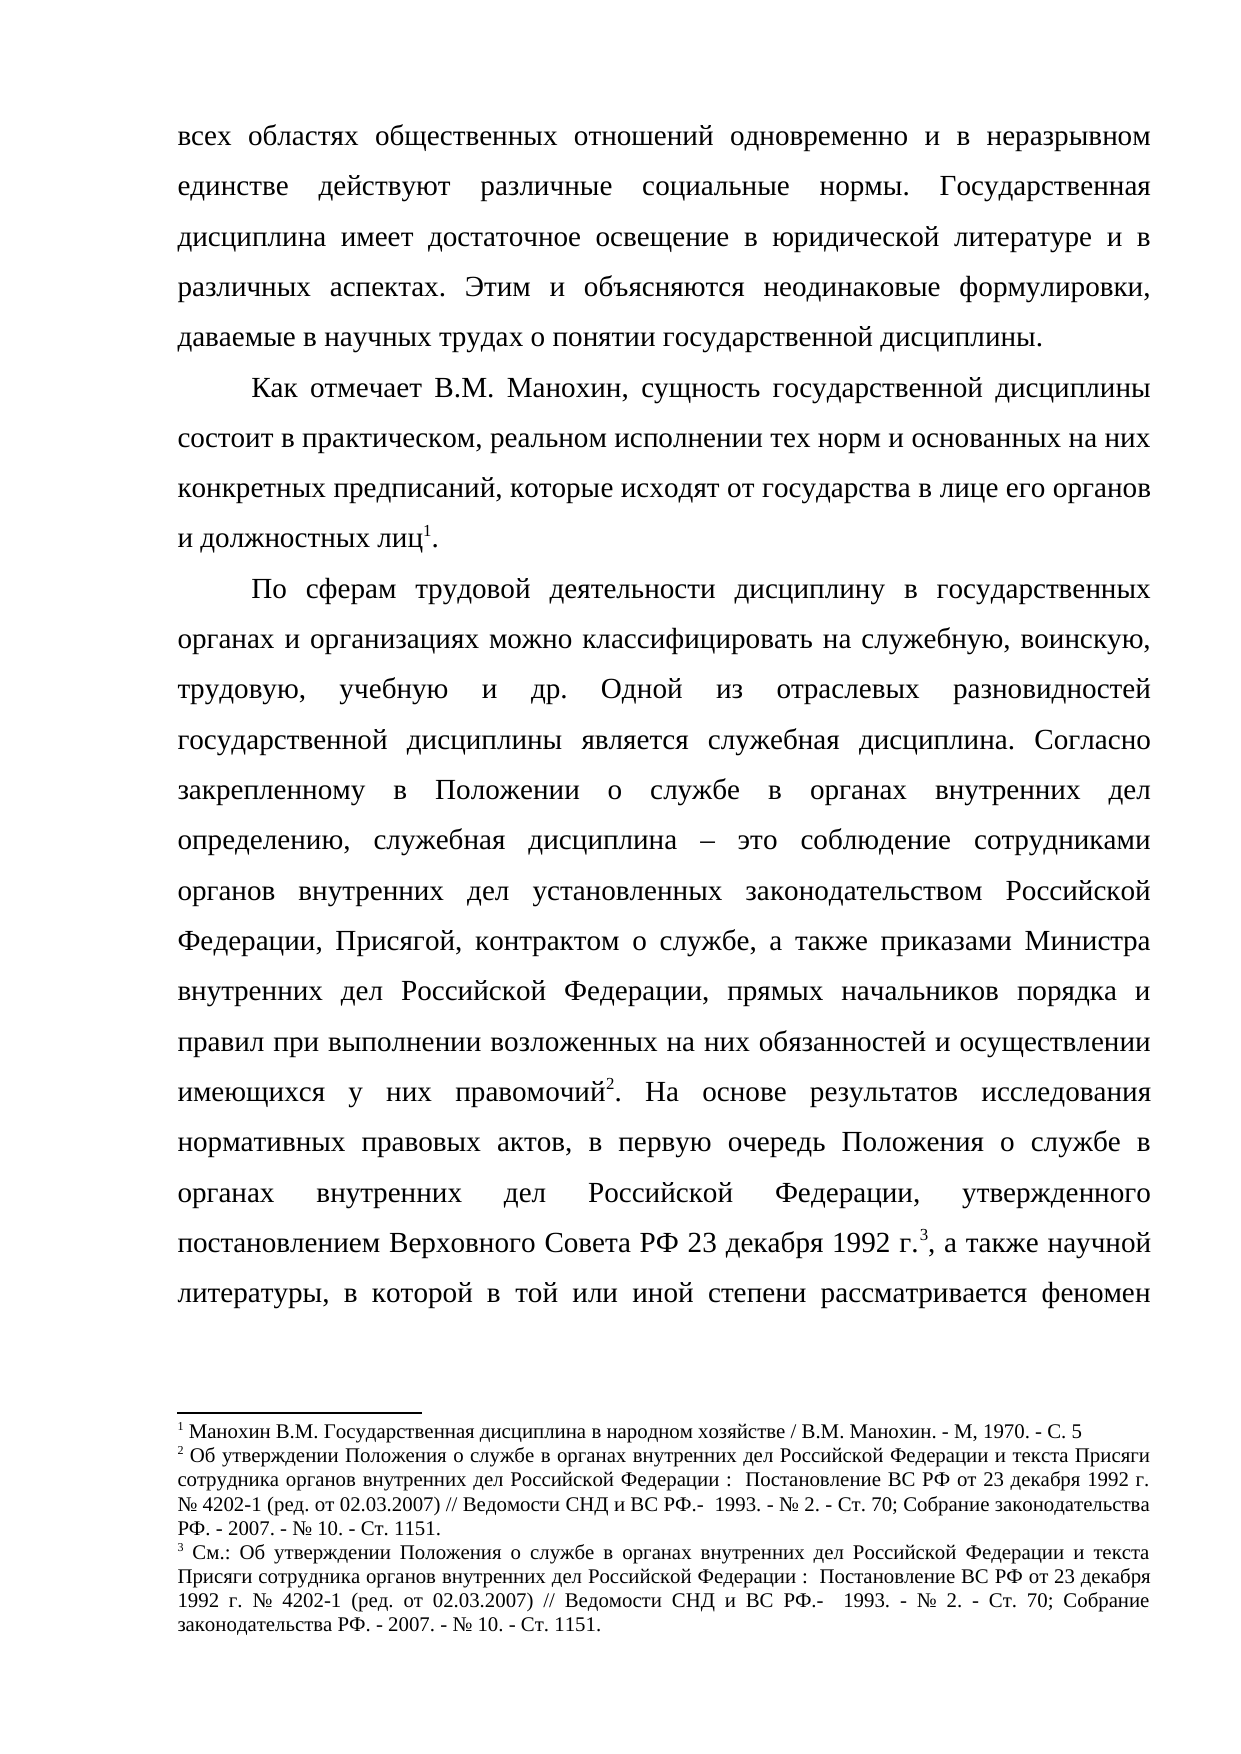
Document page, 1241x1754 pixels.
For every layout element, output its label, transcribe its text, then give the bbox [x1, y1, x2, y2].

text Как отмечает В.М. Манохин, сущность государственной дисциплины состоит в практическом, реальном исполнении тех норм и основанных на них конкретных предписаний, которые исходят от государства в лице его органов и должностных лиц. [177, 370, 1152, 554]
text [177, 571, 1152, 1309]
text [177, 118, 1152, 353]
